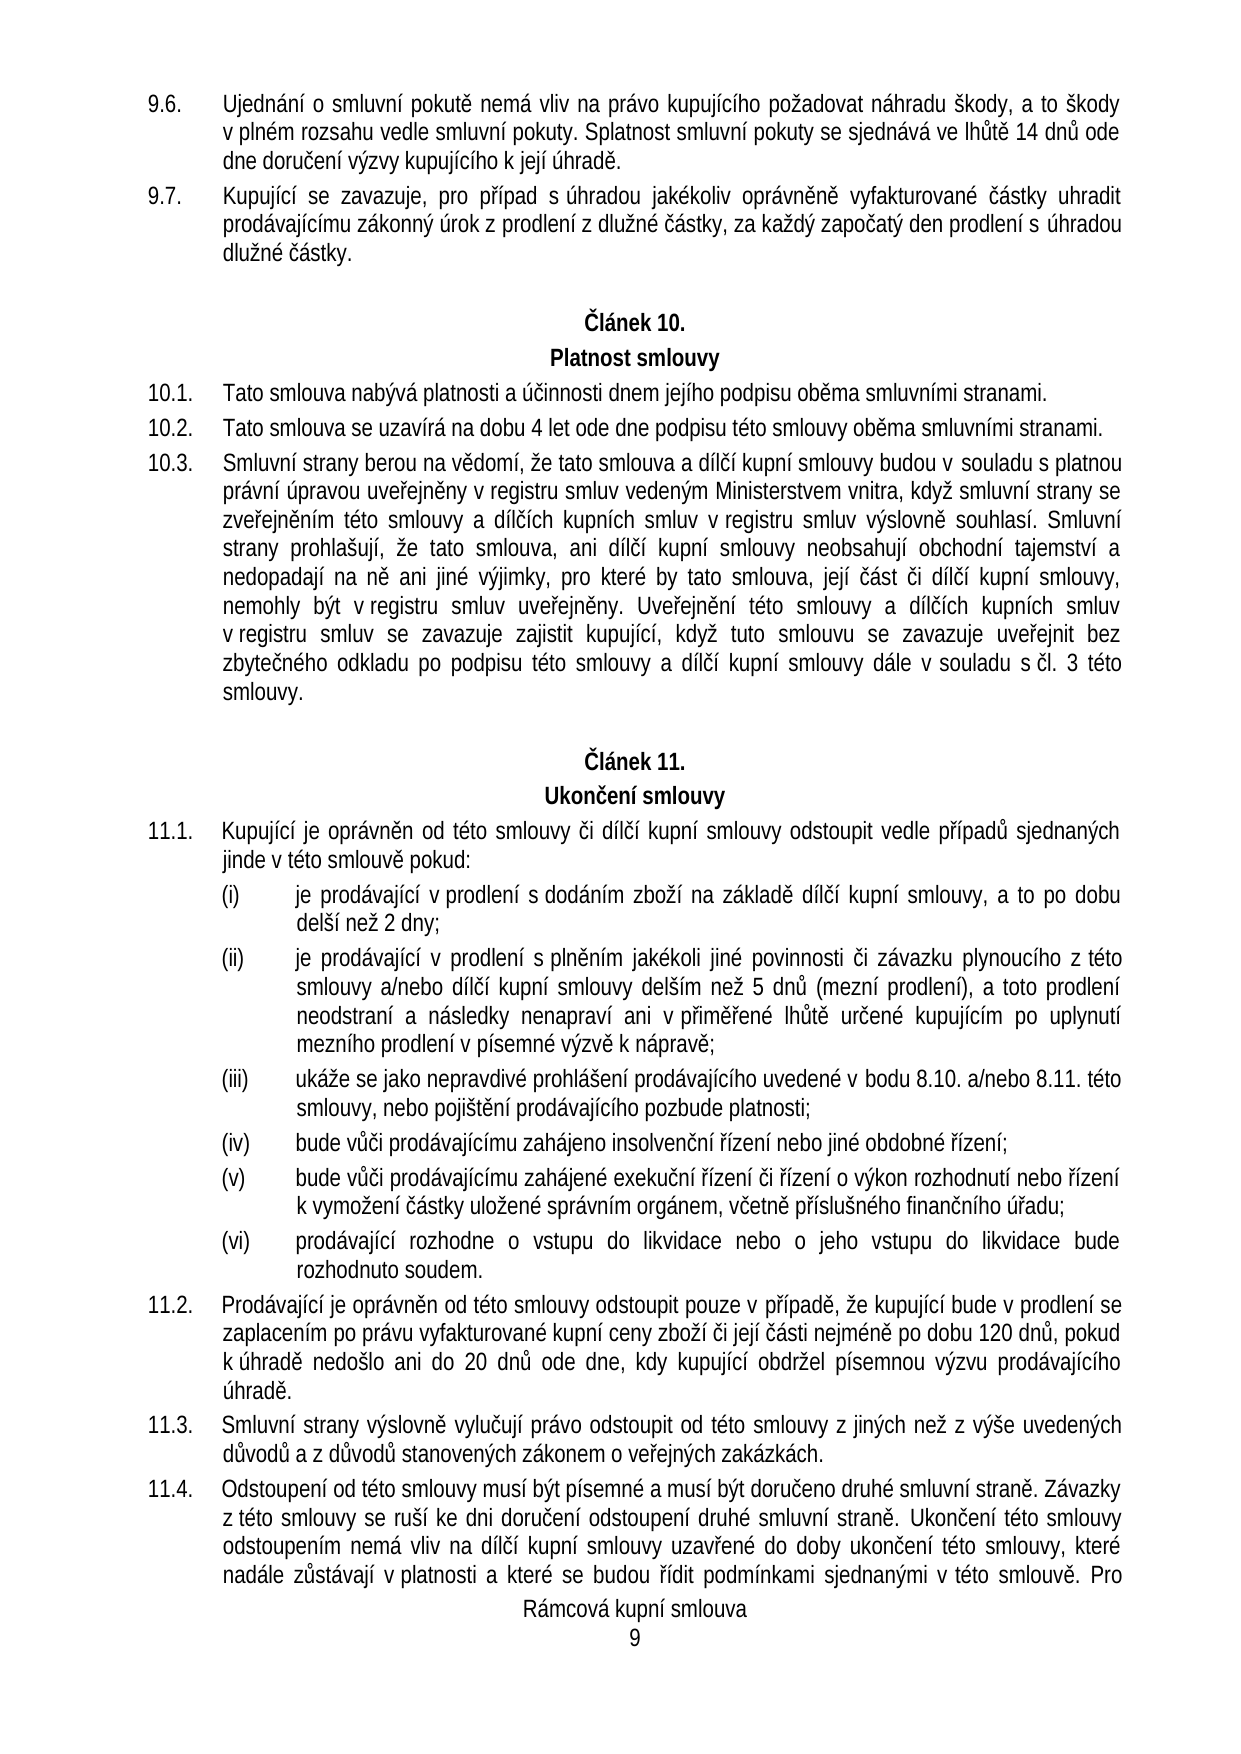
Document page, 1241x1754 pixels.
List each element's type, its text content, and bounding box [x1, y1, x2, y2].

list ukáže se jako nepravdivé prohlášení prodávajícího uvedené v bodu 8.10. a/nebo 8.11. této smlouvy, nebo pojištění prodávajícího pozbude platnosti; [221, 1064, 1122, 1121]
list bude vůči prodávajícímu zahájeno insolvenční řízení nebo jiné obdobné řízení; [221, 1128, 1122, 1156]
list Kupující je oprávněn od této smlouvy či dílčí kupní smlouvy odstoupit vedle případů sjednaných jinde v této smlouvě pokud: [148, 816, 1122, 873]
list Smluvní strany výslovně vylučují právo odstoupit od této smlouvy z jiných než z výše uvedených důvodů a z důvodů stanovených zákonem o veřejných zakázkách. [148, 1411, 1122, 1468]
list Tato smlouva nabývá platnosti a účinnosti dnem jejího podpisu oběma smluvními stranami. [148, 378, 1122, 406]
list je prodávající v prodlení s dodáním zboží na základě dílčí kupní smlouvy, a to po dobu delší než 2 dny; [221, 880, 1122, 937]
text Článek 11. [148, 746, 1122, 775]
text Platnost smlouvy [148, 343, 1122, 371]
list Tato smlouva se uzavírá na dobu 4 let ode dne podpisu této smlouvy oběma smluvními stranami. [148, 413, 1122, 441]
text Článek 10. [148, 308, 1122, 337]
text Ukončení smlouvy [148, 781, 1122, 810]
list je prodávající v prodlení s plněním jakékoli jiné povinnosti či závazku plynoucího z této smlouvy a/nebo dílčí kupní smlouvy delším než 5 dnů (mezní prodlení), a toto prodlení neodstraní a následky nenapraví ani v přiměřené lhůtě určené kupujícím po uplynutí mezního prodlení v písemné výzvě k nápravě; [221, 943, 1122, 1058]
list Ujednání o smluvní pokutě nemá vliv na právo kupujícího požadovat náhradu škody, a to škody v plném rozsahu vedle smluvní pokuty. Splatnost smluvní pokuty se sjednává ve lhůtě 14 dnů ode dne doručení výzvy kupujícího k její úhradě. [148, 89, 1122, 174]
list Smluvní strany berou na vědomí, že tato smlouva a dílčí kupní smlouvy budou v souladu s platnou právní úpravou uveřejněny v registru smluv vedeným Ministerstvem vnitra, když smluvní strany se zveřejněním této smlouvy a dílčích kupních smluv v registru smluv výslovně souhlasí. Smluvní strany prohlašují, že tato smlouva, ani dílčí kupní smlouvy neobsahují obchodní tajemství a nedopadají na ně ani jiné výjimky, pro které by tato smlouva, její část či dílčí kupní smlouvy, nemohly být v registru smluv uveřejněny. Uveřejnění této smlouvy a dílčích kupních smluv v registru smluv se zavazuje zajistit kupující, když tuto smlouvu se zavazuje uveřejnit bez zbytečného odkladu po podpisu této smlouvy a dílčí kupní smlouvy dále v souladu s čl. 3 této smlouvy. [148, 447, 1122, 705]
list prodávající rozhodne o vstupu do likvidace nebo o jeho vstupu do likvidace bude rozhodnuto soudem. [221, 1226, 1122, 1283]
list Kupující se zavazuje, pro případ s úhradou jakékoliv oprávněně vyfakturované částky uhradit prodávajícímu zákonný úrok z prodlení z dlužné částky, za každý započatý den prodlení s úhradou dlužné částky. [148, 181, 1122, 267]
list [148, 1474, 1122, 1589]
list bude vůči prodávajícímu zahájené exekuční řízení či řízení o výkon rozhodnutí nebo řízení k vymožení částky uložené správním orgánem, včetně příslušného finančního úřadu; [221, 1163, 1122, 1220]
list Prodávající je oprávněn od této smlouvy odstoupit pouze v případě, že kupující bude v prodlení se zaplacením po právu vyfakturované kupní ceny zboží či její části nejméně po dobu 120 dnů, pokud k úhradě nedošlo ani do 20 dnů ode dne, kdy kupující obdržel písemnou výzvu prodávajícího úhradě. [148, 1290, 1122, 1404]
